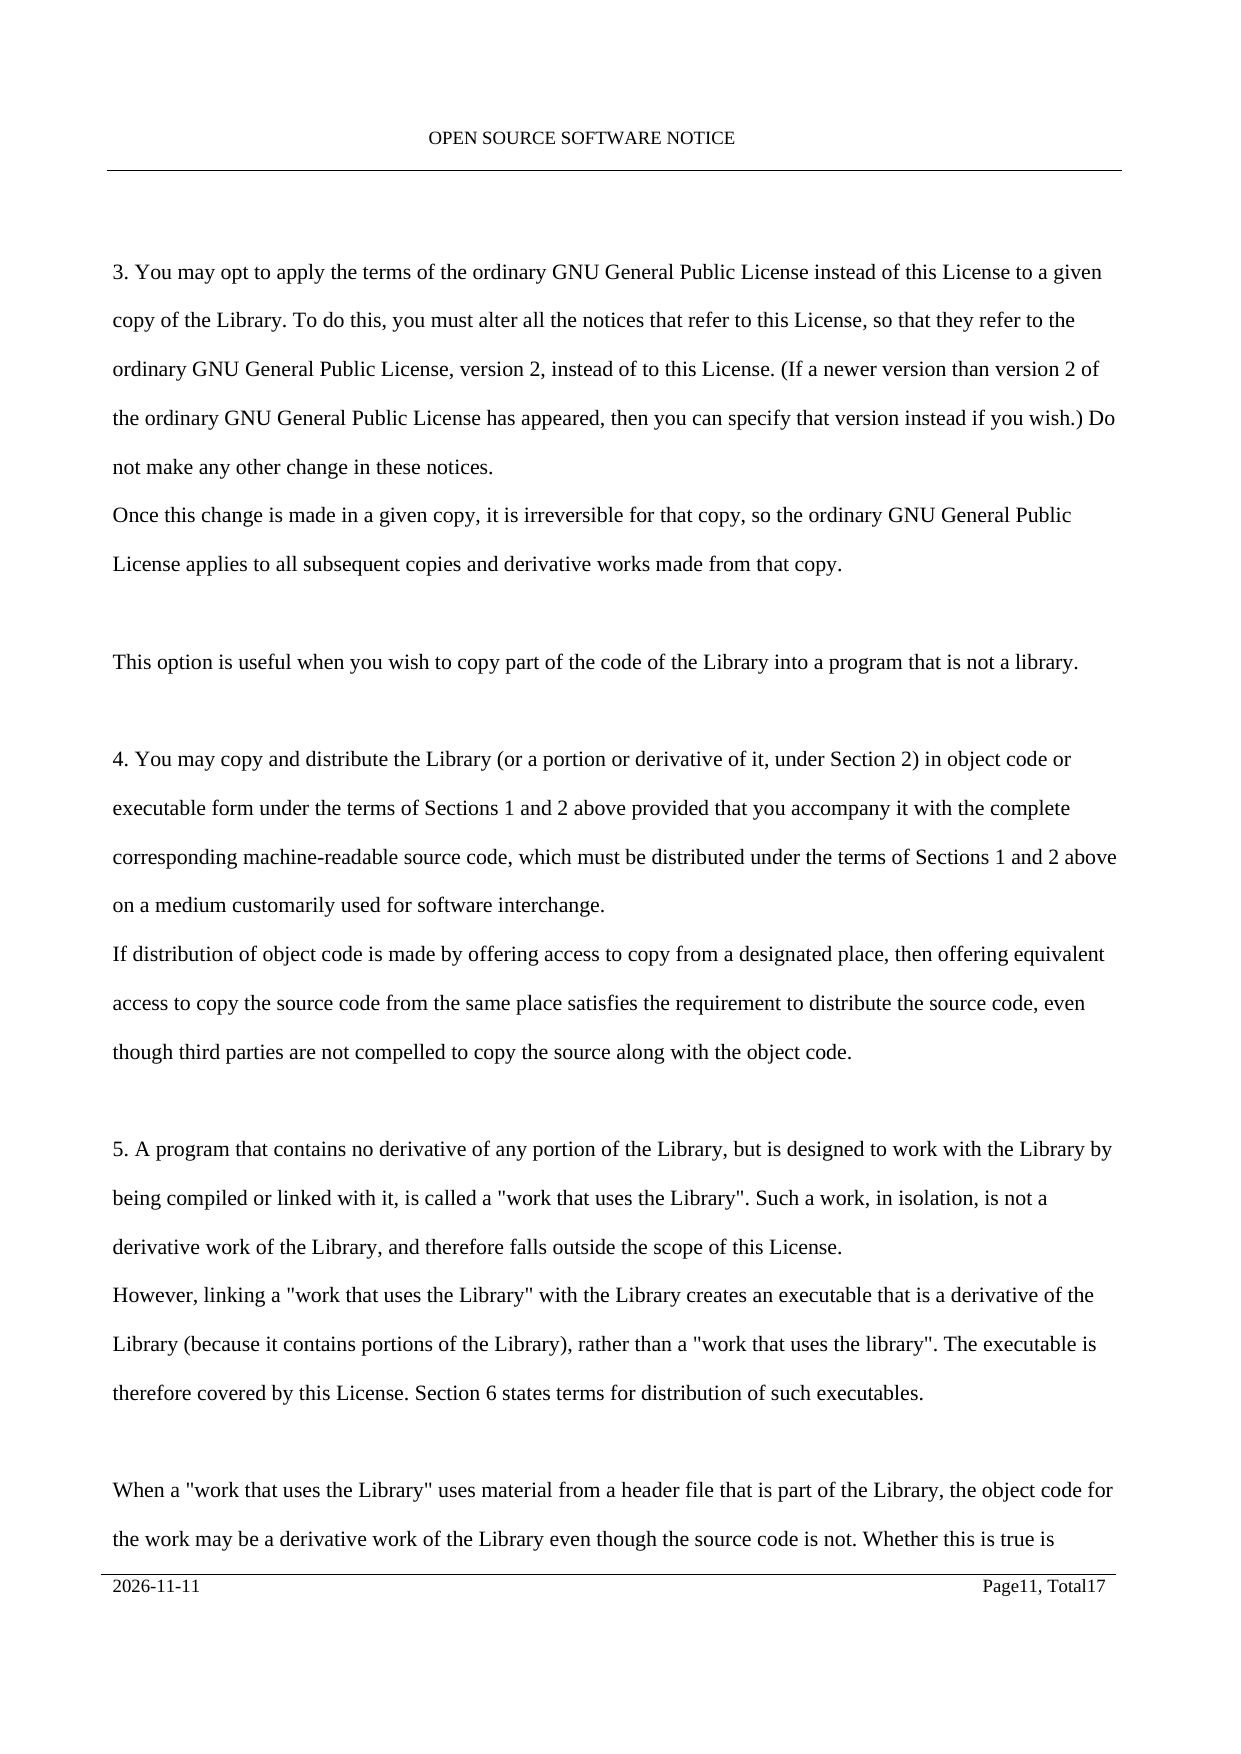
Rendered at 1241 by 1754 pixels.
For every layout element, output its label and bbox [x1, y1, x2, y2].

text [112, 206, 1128, 1555]
